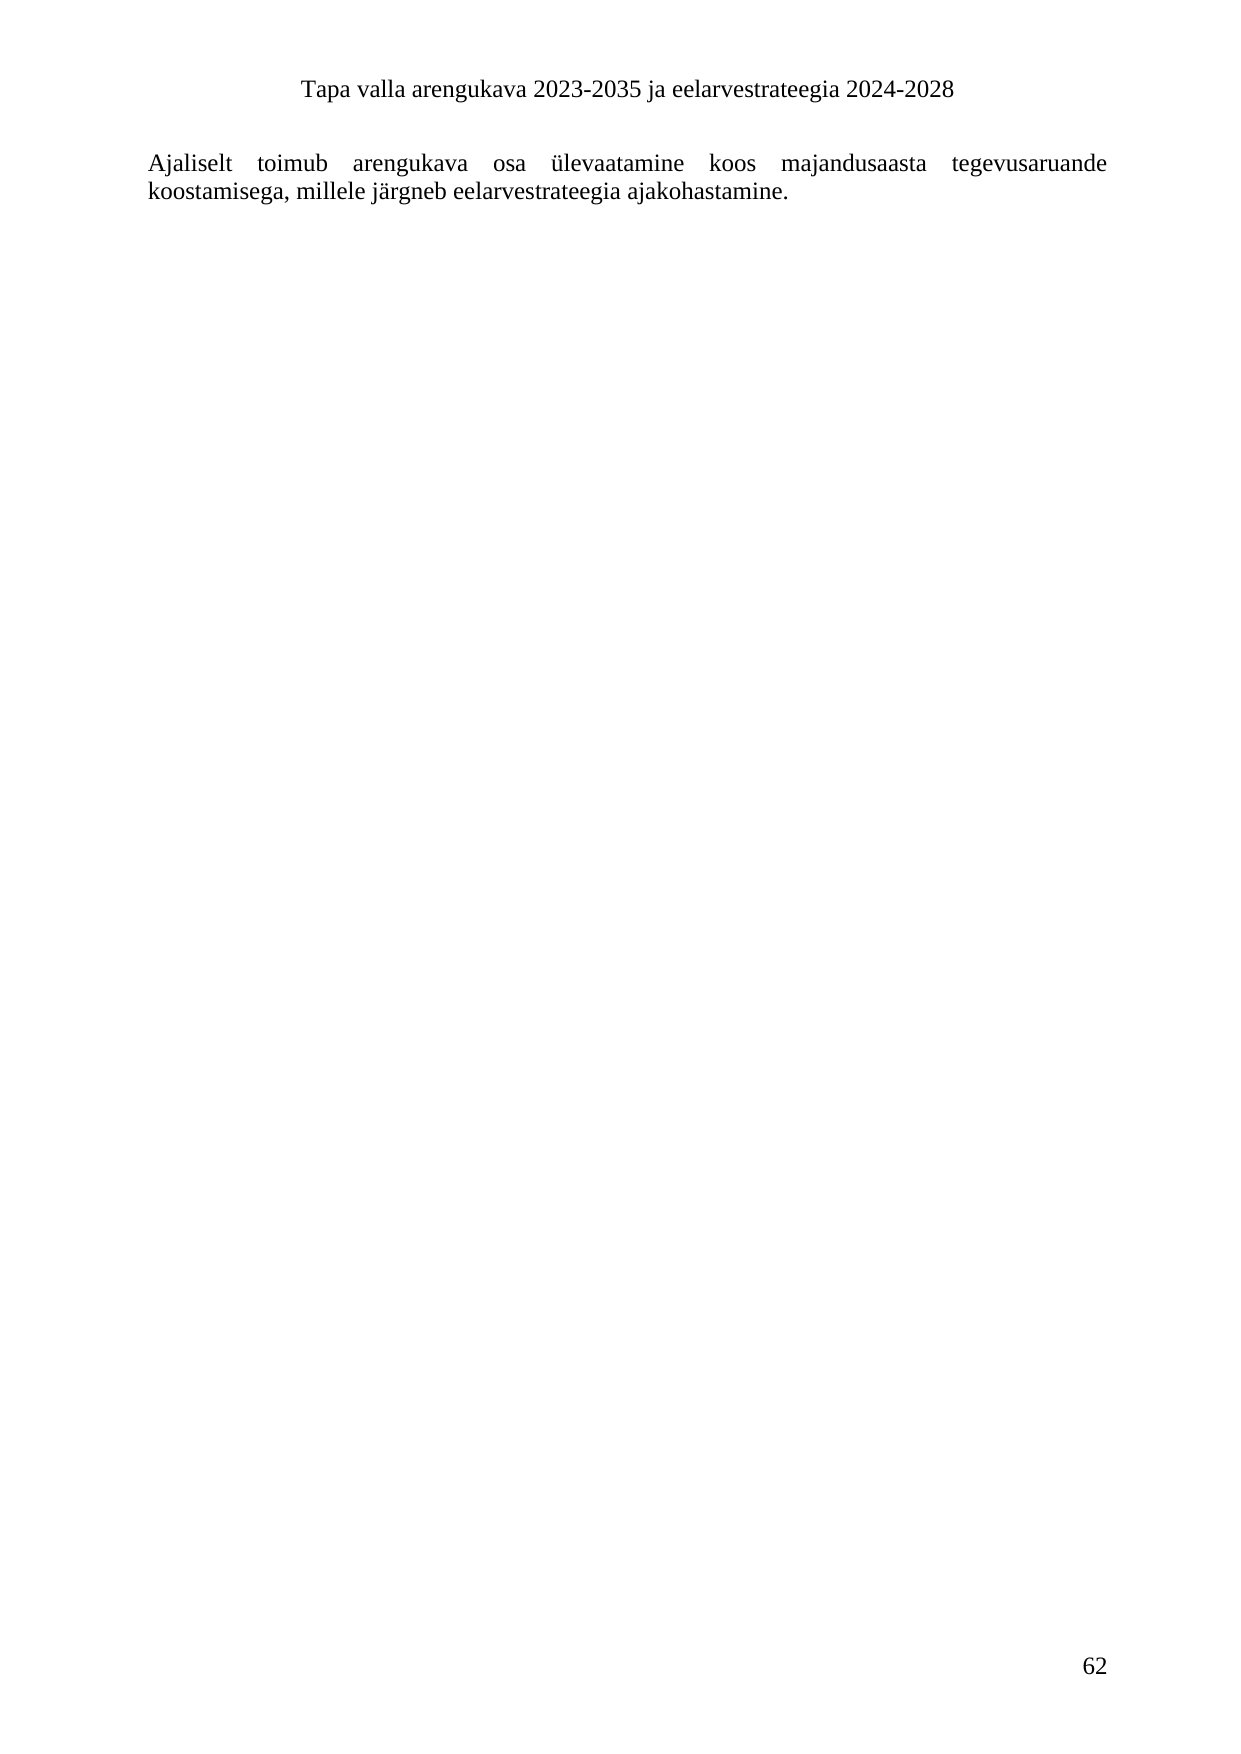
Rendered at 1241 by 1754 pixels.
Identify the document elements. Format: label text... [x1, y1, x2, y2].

text Ajaliselt toimub arengukava osa ülevaatamine koos majandusaasta tegevusaruande koostamisega, millele järgneb eelarvestrateegia ajakohastamine. [148, 148, 1108, 205]
